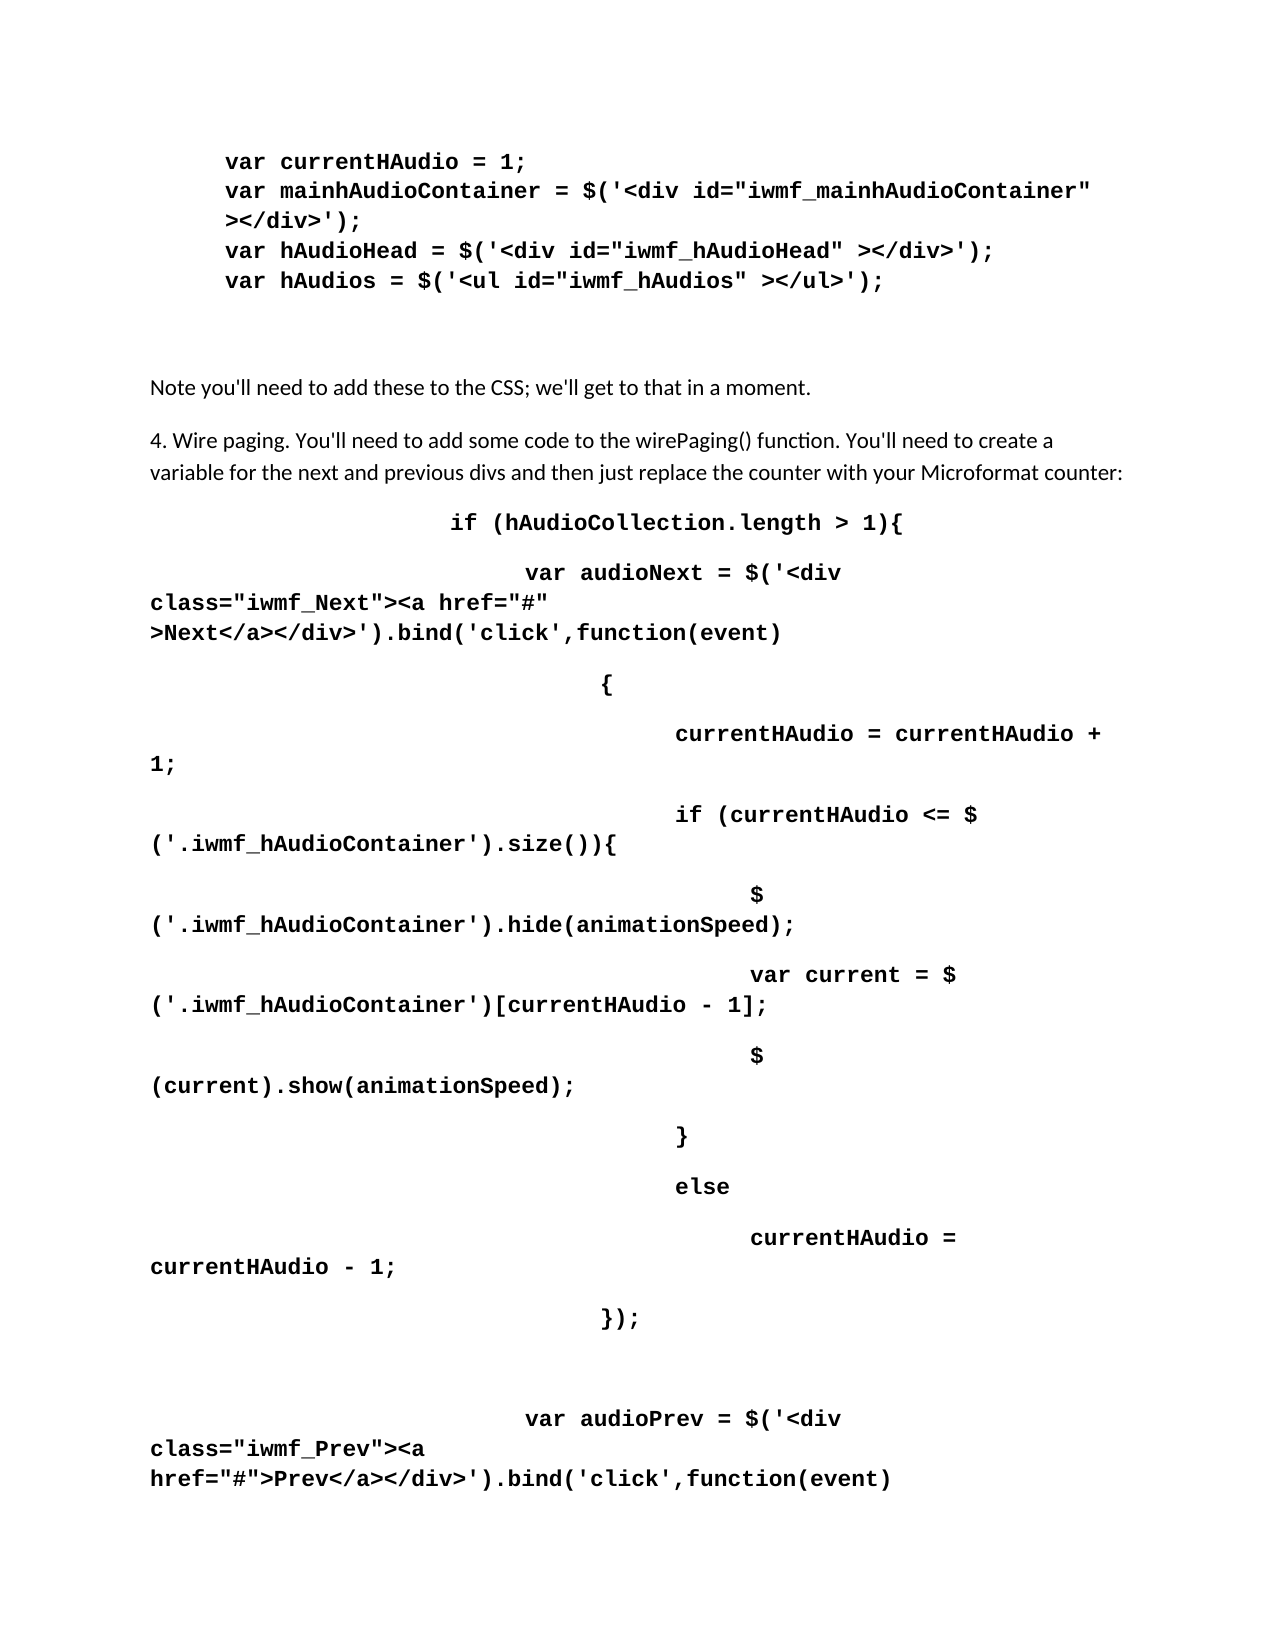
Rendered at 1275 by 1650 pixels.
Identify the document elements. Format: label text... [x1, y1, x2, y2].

text $('.iwmf_hAudioContainer').hide(animationSpeed); [150, 883, 1125, 939]
text var currentHAudio = 1; var mainhAudioContainer = $('<div id="iwmf_mainhAudioContainer" ></div>'); var hAudioHead = $('<div id="iwmf_hAudioHead" ></div>'); var hAudios = $('<ul id="iwmf_hAudios" ></ul>'); [225, 150, 1125, 295]
text { [150, 672, 1125, 698]
text currentHAudio = currentHAudio + 1; [150, 722, 1125, 778]
text var audioNext = $('<div class="iwmf_Next"><a href="#" >Next</a></div>').bind('click',function(event) [150, 562, 1125, 647]
text } [150, 1124, 1125, 1151]
text Note you'll need to add these to the CSS; we'll get to that in a moment. [150, 373, 1125, 401]
text if (currentHAudio <= $('.iwmf_hAudioContainer').size()){ [150, 803, 1125, 859]
text currentHAudio = currentHAudio - 1; [150, 1226, 1125, 1282]
text 4. Wire paging. You'll need to add some code to the wirePaging() function. You'll need to create a variable for the next and previous divs and then just replace the counter with your Microformat counter: [150, 426, 1125, 486]
text var current = $('.iwmf_hAudioContainer')[currentHAudio - 1]; [150, 964, 1125, 1019]
text }); [150, 1306, 1125, 1332]
text if (hAudioCollection.length > 1){ [150, 511, 1125, 537]
text $(current).show(animationSpeed); [150, 1044, 1125, 1100]
text else [150, 1175, 1125, 1201]
text var audioPrev = $('<div class="iwmf_Prev"><a href="#">Prev</a></div>').bind('click',function(event) [150, 1407, 1125, 1493]
